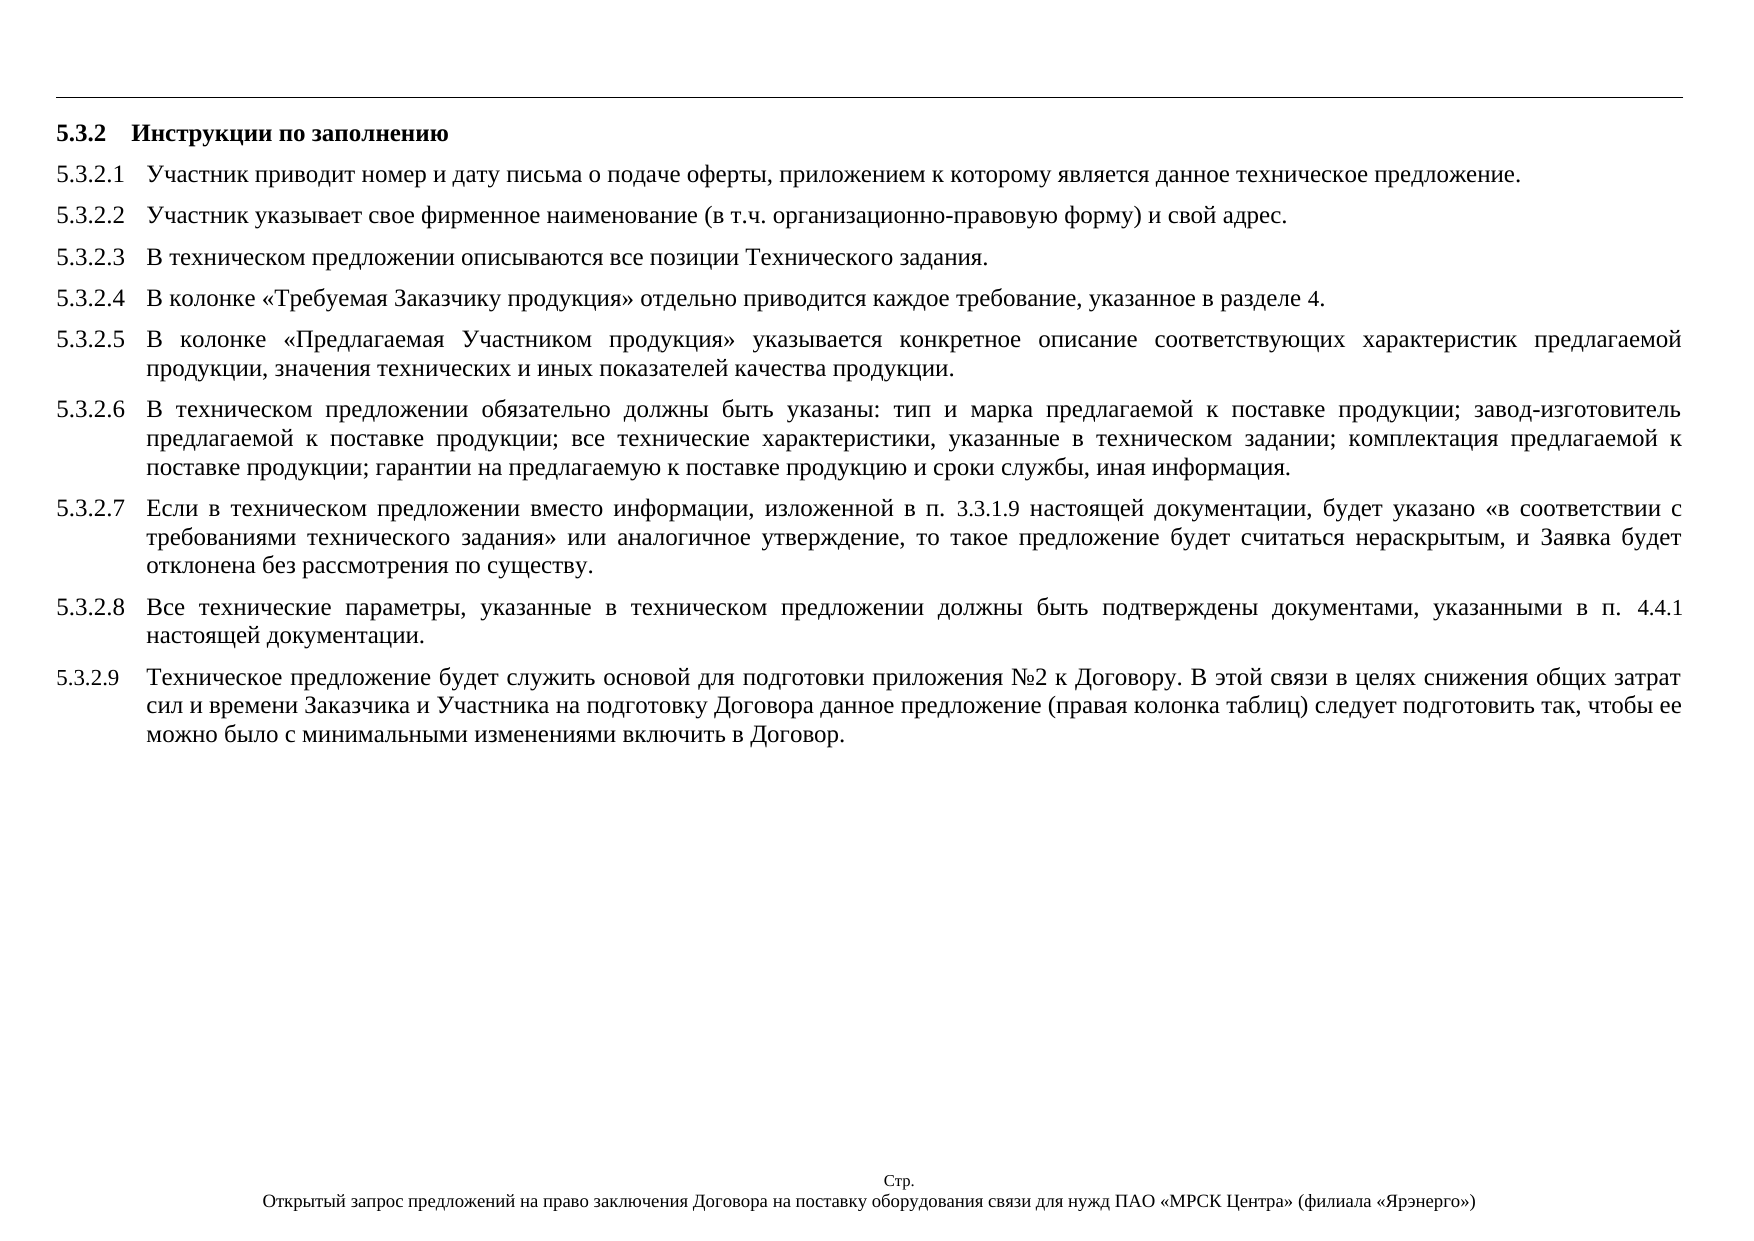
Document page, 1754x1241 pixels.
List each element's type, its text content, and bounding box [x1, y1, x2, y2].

list В колонке «Требуемая Заказчику продукция» отдельно приводится каждое требование, указанное в разделе 4. [56, 283, 1683, 312]
list Техническое предложение будет служить основой для подготовки приложения №2 к Договору. В этой связи в целях снижения общих затрат сил и времени Заказчика и Участника на подготовку Договора данное предложение (правая колонка таблиц) следует подготовить так, чтобы ее можно было с минимальными изменениями включить в Договор. [56, 662, 1683, 748]
list В колонке «Предлагаемая Участником продукция» указывается конкретное описание соответствующих характеристик предлагаемой продукции, значения технических и иных показателей качества продукции. [56, 324, 1683, 382]
list Если в техническом предложении вместо информации, изложенной в п. 3.3.1.9 настоящей документации, будет указано «в соответствии с требованиями технического задания» или аналогичное утверждение, то такое предложение будет считаться нераскрытым, и Заявка будет отклонена без рассмотрения по существу. [56, 493, 1683, 579]
list Участник приводит номер и дату письма о подаче оферты, приложением к которому является данное техническое предложение. [56, 159, 1683, 188]
list В техническом предложении обязательно должны быть указаны: тип и марка предлагаемой к поставке продукции; завод-изготовитель предлагаемой к поставке продукции; все технические характеристики, указанные в техническом задании; комплектация предлагаемой к поставке продукции; гарантии на предлагаемую к поставке продукцию и сроки службы, иная информация. [56, 394, 1683, 481]
subtitle Инструкции по заполнению [56, 118, 1683, 147]
list Все технические параметры, указанные в техническом предложении должны быть подтверждены документами, указанными в п. 4.4.1 настоящей документации. [56, 592, 1683, 649]
list В техническом предложении описываются все позиции Технического задания. [56, 242, 1683, 271]
list Участник указывает свое фирменное наименование (в т.ч. организационно-правовую форму) и свой адрес. [56, 201, 1683, 229]
